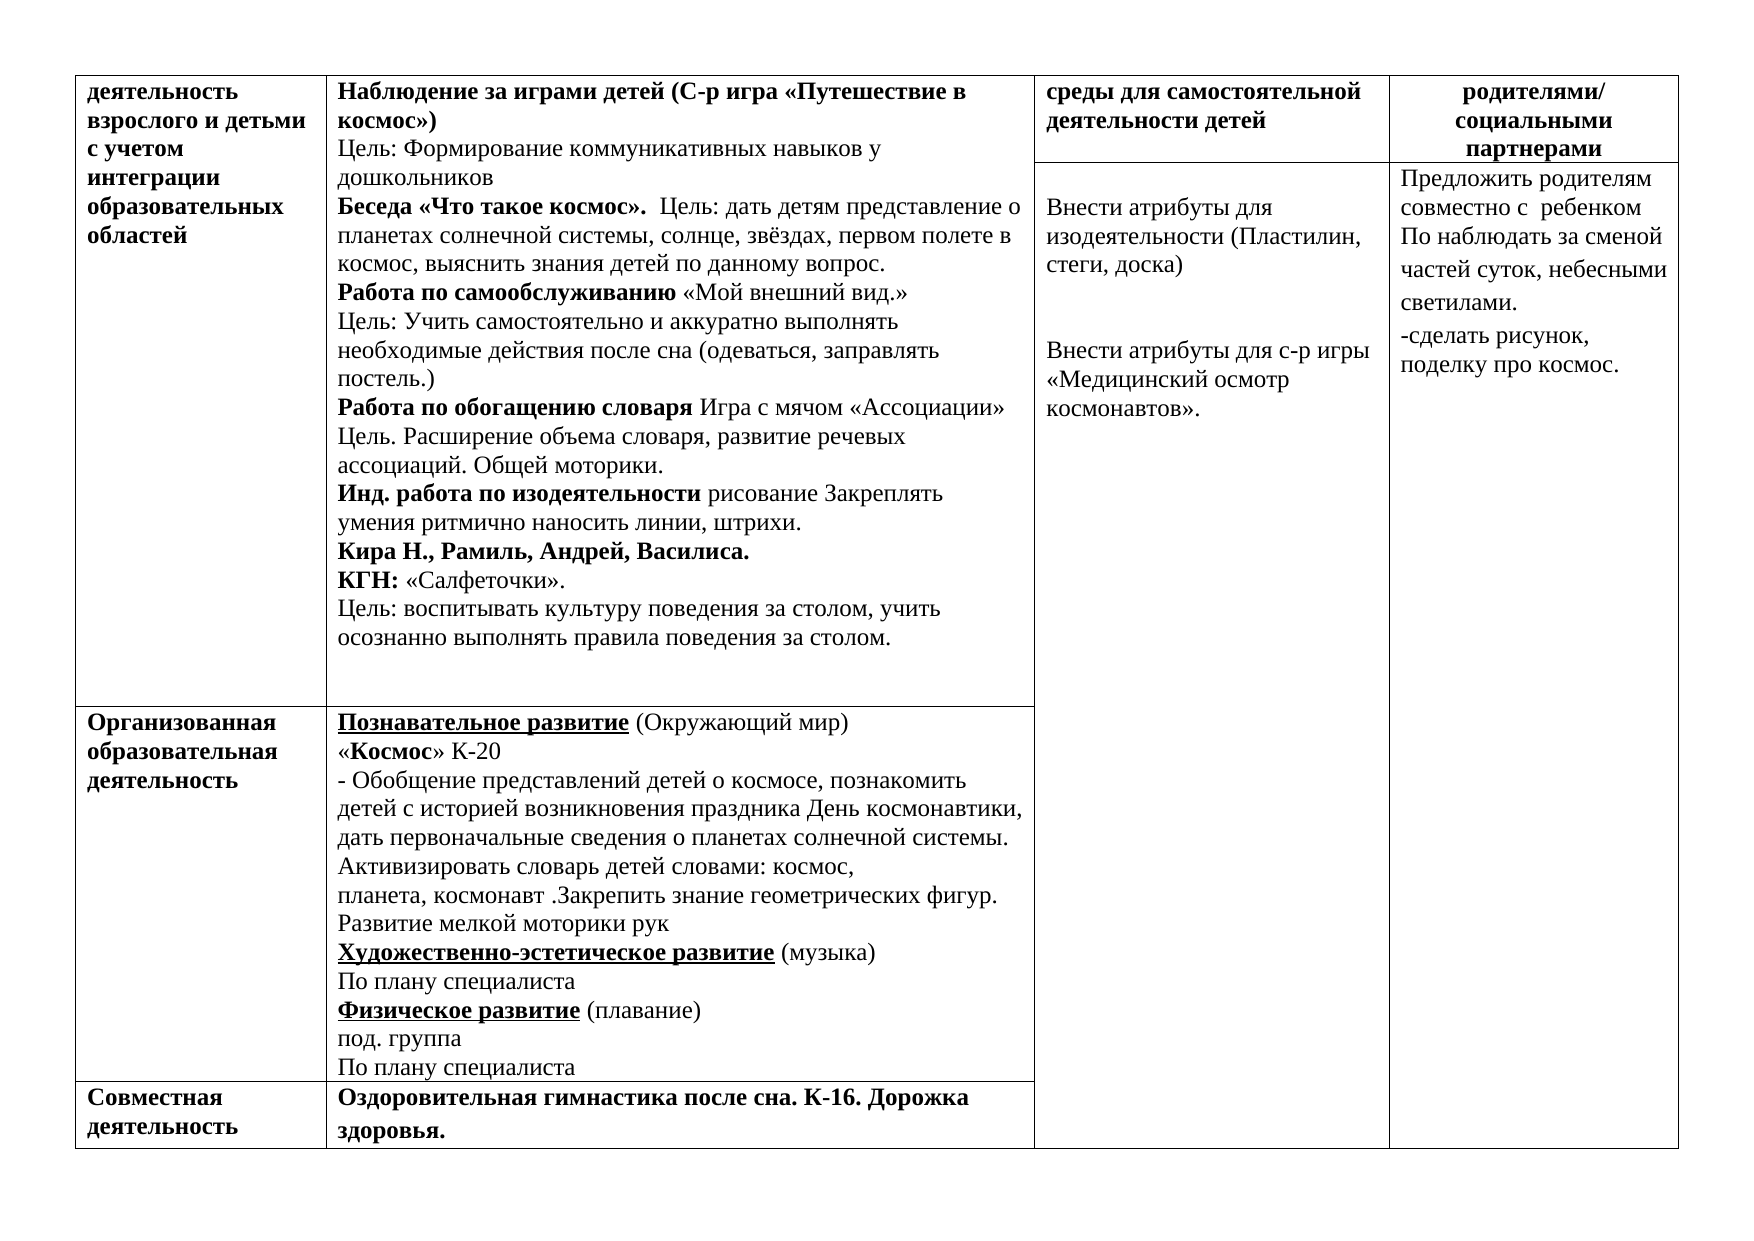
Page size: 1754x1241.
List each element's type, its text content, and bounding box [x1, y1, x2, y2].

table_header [76, 76, 326, 706]
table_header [327, 76, 1034, 706]
table_cell Организованная образовательная деятельность [76, 707, 326, 1081]
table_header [1035, 76, 1389, 162]
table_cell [76, 1082, 326, 1148]
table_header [1390, 76, 1678, 162]
table_cell Познавательное развитие (Окружающий мир) «Космос» К-20 - Обобщение представлений детей о космосе, познакомить детей с историей возникновения праздника День космонавтики, дать первоначальные сведения о планетах солнечной системы. Активизировать словарь детей словами: космос, планета, космонавт .Закрепить знание геометрических фигур. Развитие мелкой моторики рук Художественно-эстетическое развитие (музыка) По плану специалиста Физическое развитие (плавание) под. группа По плану специалиста [327, 707, 1034, 1081]
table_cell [327, 1082, 1034, 1148]
table_cell Предложить родителям совместно с ребенком По наблюдать за сменой частей суток, небесными светилами. -сделать рисунок, поделку про космос. [1390, 163, 1678, 1148]
table_cell Внести атрибуты для изодеятельности (Пластилин, стеги, доска) Внести атрибуты для с-р игры «Медицинский осмотр космонавтов». [1035, 163, 1389, 1148]
